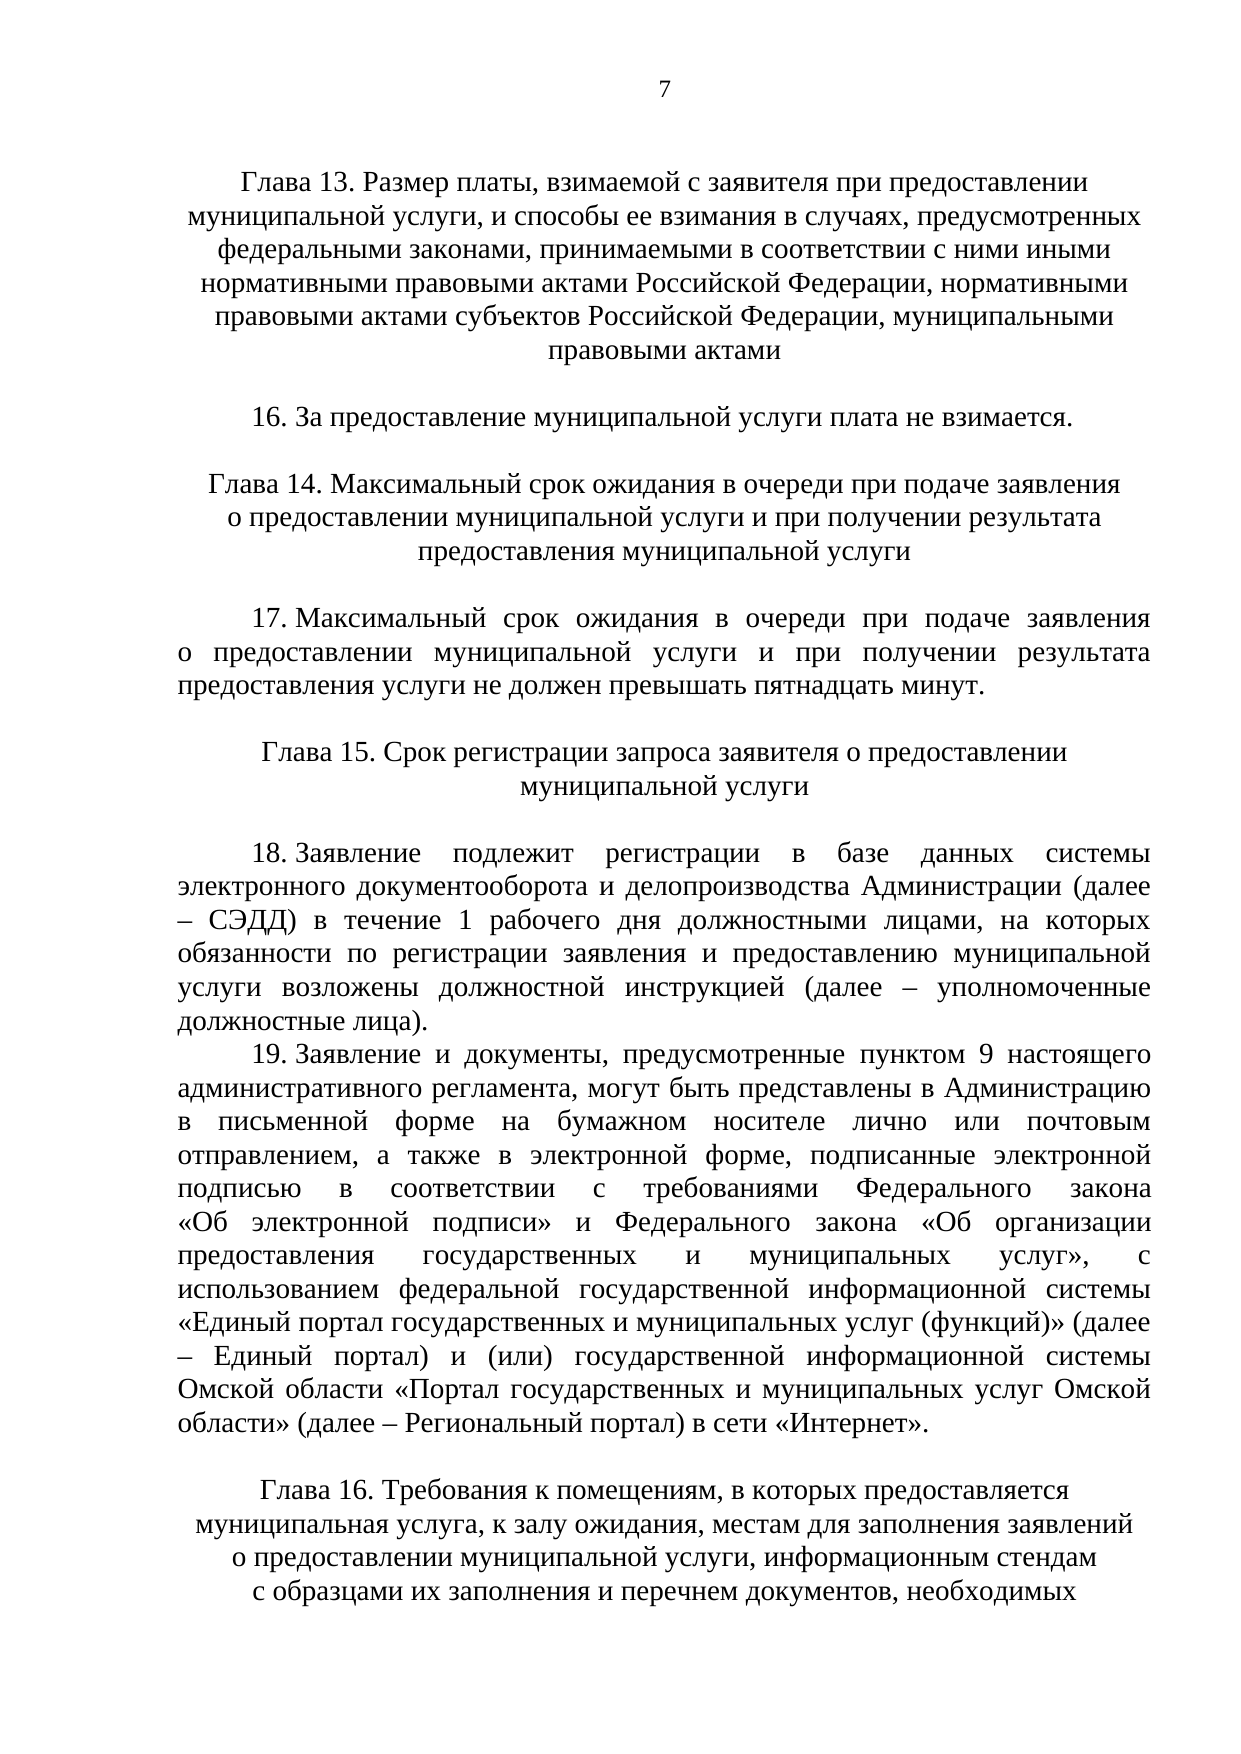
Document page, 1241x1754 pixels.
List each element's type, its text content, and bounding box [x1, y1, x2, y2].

text Глава 13. Размер платы, взимаемой с заявителя при предоставлении муниципальной услуги, и способы ее взимания в случаях, предусмотренных федеральными законами, принимаемыми в соответствии с ними иными нормативными правовыми актами Российской Федерации, нормативными правовыми актами субъектов Российской Федерации, муниципальными правовыми актами [177, 164, 1152, 365]
list За предоставление муниципальной услуги плата не взимается. [177, 399, 1152, 432]
text Глава 14. Максимальный срок ожидания в очереди при подаче заявления [177, 466, 1152, 499]
list Заявление и документы, предусмотренные пунктом 9 настоящего административного регламента, могут быть представлены в Администрацию в письменной форме на бумажном носителе лично или почтовым отправлением, а также в электронной форме, подписанные электронной подписью в соответствии с требованиями Федерального закона «Об электронной подписи» и Федерального закона «Об организации предоставления государственных и муниципальных услуг», с использованием федеральной государственной информационной системы «Единый портал государственных и муниципальных услуг (функций)» (далее – Единый портал) и (или) государственной информационной системы Омской области «Портал государственных и муниципальных услуг Омской области» (далее – Региональный портал) в сети «Интернет». [177, 1036, 1152, 1439]
text с образцами их заполнения и перечнем документов, необходимых [177, 1573, 1152, 1606]
list Заявление подлежит регистрации в базе данных системы электронного документооборота и делопроизводства Администрации (далее – СЭДД) в течение 1 рабочего дня должностными лицами, на которых обязанности по регистрации заявления и предоставлению муниципальной услуги возложены должностной инструкцией (далее – уполномоченные должностные лица). [177, 835, 1152, 1036]
text о предоставлении муниципальной услуги, информационным стендам [177, 1539, 1152, 1573]
text Глава 16. Требования к помещениям, в которых предоставляется муниципальная услуга, к залу ожидания, местам для заполнения заявлений [177, 1472, 1152, 1539]
text о предоставлении муниципальной услуги и при получении результата предоставления муниципальной услуги [177, 499, 1152, 567]
list Максимальный срок ожидания в очереди при подаче заявления о предоставлении муниципальной услуги и при получении результата предоставления услуги не должен превышать пятнадцать минут. [177, 600, 1152, 701]
text Глава 15. Срок регистрации запроса заявителя о предоставлении муниципальной услуги [177, 734, 1152, 801]
